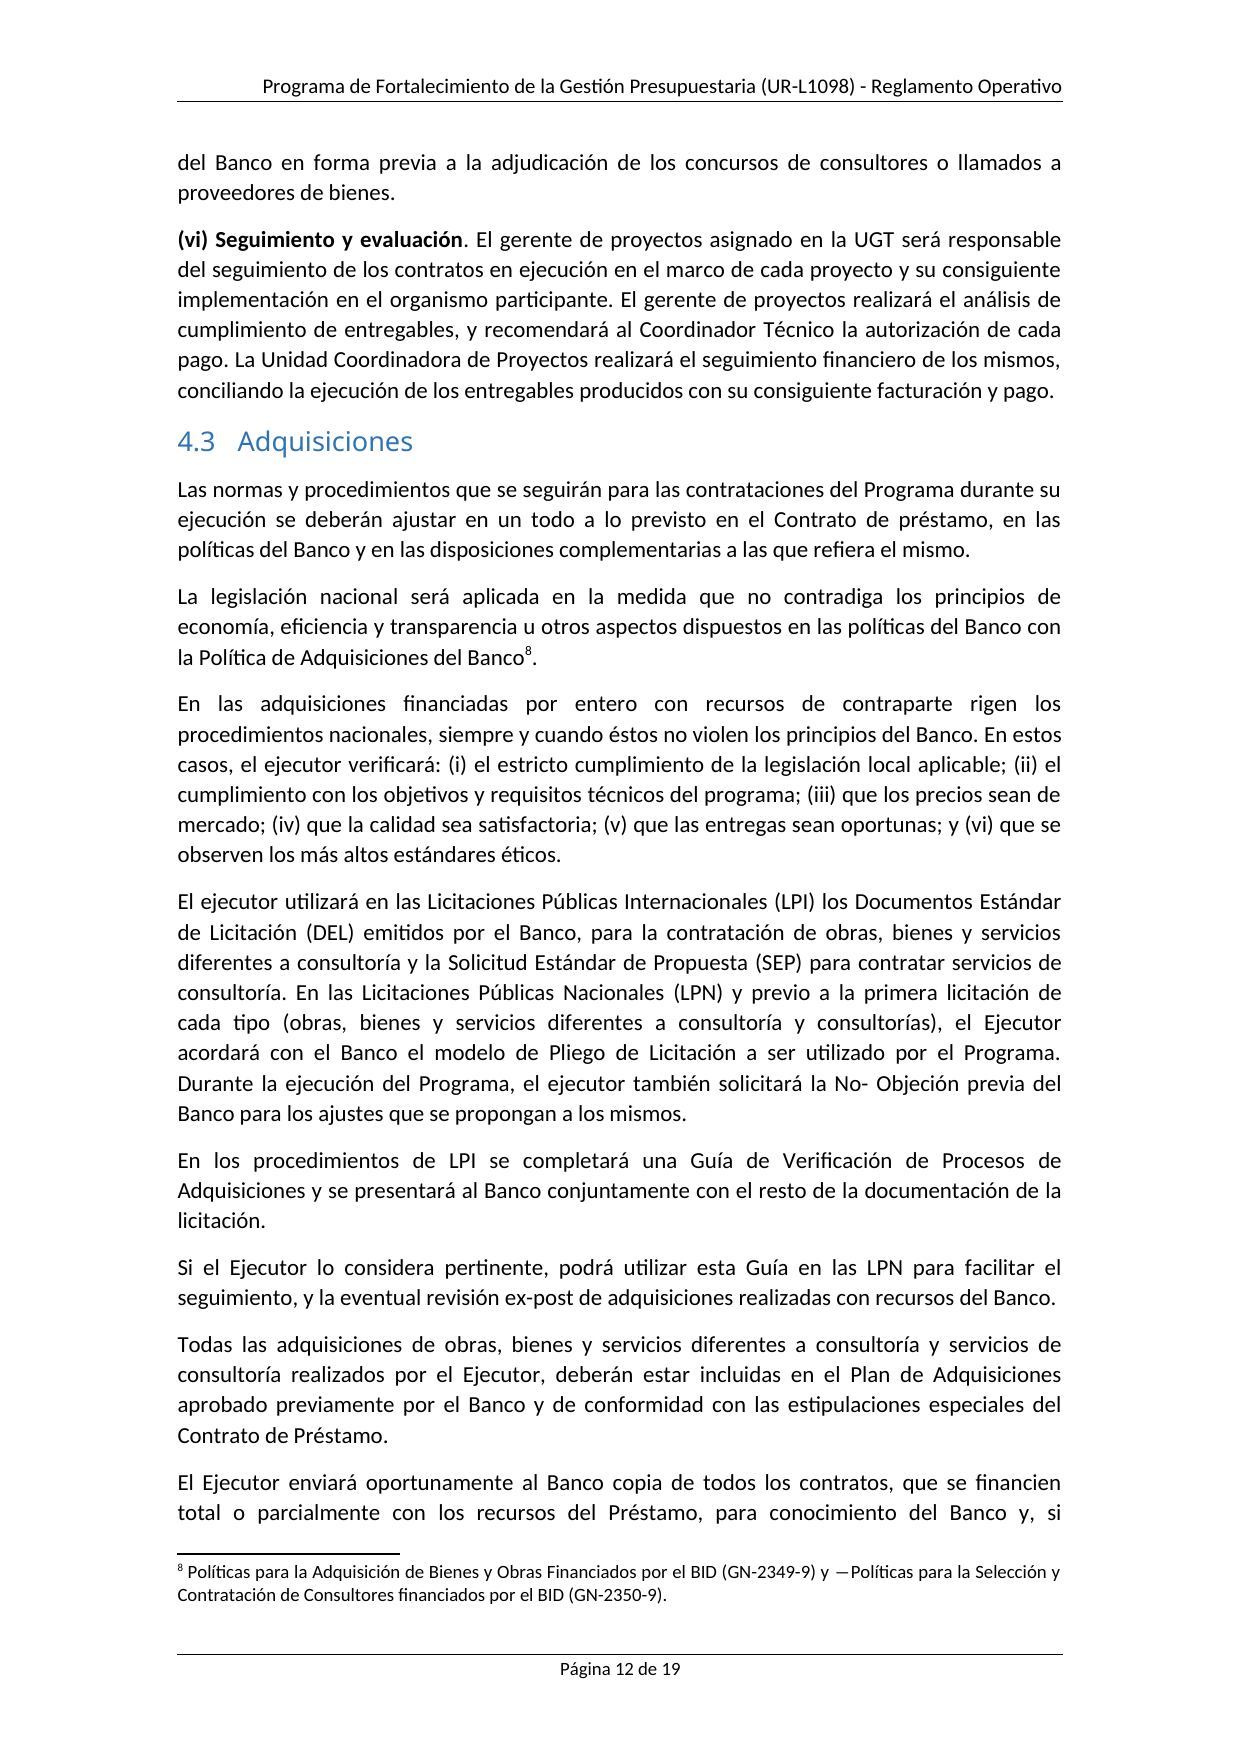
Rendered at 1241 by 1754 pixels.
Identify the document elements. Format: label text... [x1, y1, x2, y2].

text En las adquisiciones financiadas por entero con recursos de contraparte rigen los procedimientos nacionales, siempre y cuando éstos no violen los principios del Banco. En estos casos, el ejecutor verificará: (i) el estricto cumplimiento de la legislación local aplicable; (ii) el cumplimiento con los objetivos y requisitos técnicos del programa; (iii) que los precios sean de mercado; (iv) que la calidad sea satisfactoria; (v) que las entregas sean oportunas; y (vi) que se observen los más altos estándares éticos. [177, 689, 1063, 868]
subtitle Adquisiciones [177, 423, 1063, 459]
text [177, 1468, 1063, 1526]
text El ejecutor utilizará en las Licitaciones Públicas Internacionales (LPI) los Documentos Estándar de Licitación (DEL) emitidos por el Banco, para la contratación de obras, bienes y servicios diferentes a consultoría y la Solicitud Estándar de Propuesta (SEP) para contratar servicios de consultoría. En las Licitaciones Públicas Nacionales (LPN) y previo a la primera licitación de cada tipo (obras, bienes y servicios diferentes a consultoría y consultorías), el Ejecutor acordará con el Banco el modelo de Pliego de Licitación a ser utilizado por el Programa. Durante la ejecución del Programa, el ejecutor también solicitará la No- Objeción previa del Banco para los ajustes que se propongan a los mismos. [177, 887, 1063, 1127]
text En los procedimientos de LPI se completará una Guía de Verificación de Procesos de Adquisiciones y se presentará al Banco conjuntamente con el resto de la documentación de la licitación. [177, 1146, 1063, 1234]
text La legislación nacional será aplicada en la medida que no contradiga los principios de economía, eficiencia y transparencia u otros aspectos dispuestos en las políticas del Banco con la Política de Adquisiciones del Banco. [177, 582, 1063, 671]
text (vi) Seguimiento y evaluación. El gerente de proyectos asignado en la UGT será responsable del seguimiento de los contratos en ejecución en el marco de cada proyecto y su consiguiente implementación en el organismo participante. El gerente de proyectos realizará el análisis de cumplimiento de entregables, y recomendará al Coordinador Técnico la autorización de cada pago. La Unidad Coordinadora de Proyectos realizará el seguimiento financiero de los mismos, conciliando la ejecución de los entregables producidos con su consiguiente facturación y pago. [177, 225, 1063, 404]
text Todas las adquisiciones de obras, bienes y servicios diferentes a consultoría y servicios de consultoría realizados por el Ejecutor, deberán estar incluidas en el Plan de Adquisiciones aprobado previamente por el Banco y de conformidad con las estipulaciones especiales del Contrato de Préstamo. [177, 1330, 1063, 1449]
text Las normas y procedimientos que se seguirán para las contrataciones del Programa durante su ejecución se deberán ajustar en un todo a lo previsto en el Contrato de préstamo, en las políticas del Banco y en las disposiciones complementarias a las que refiera el mismo. [177, 475, 1063, 563]
text Si el Ejecutor lo considera pertinente, podrá utilizar esta Guía en las LPN para facilitar el seguimiento, y la eventual revisión ex-post de adquisiciones realizadas con recursos del Banco. [177, 1253, 1063, 1311]
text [177, 148, 1063, 206]
